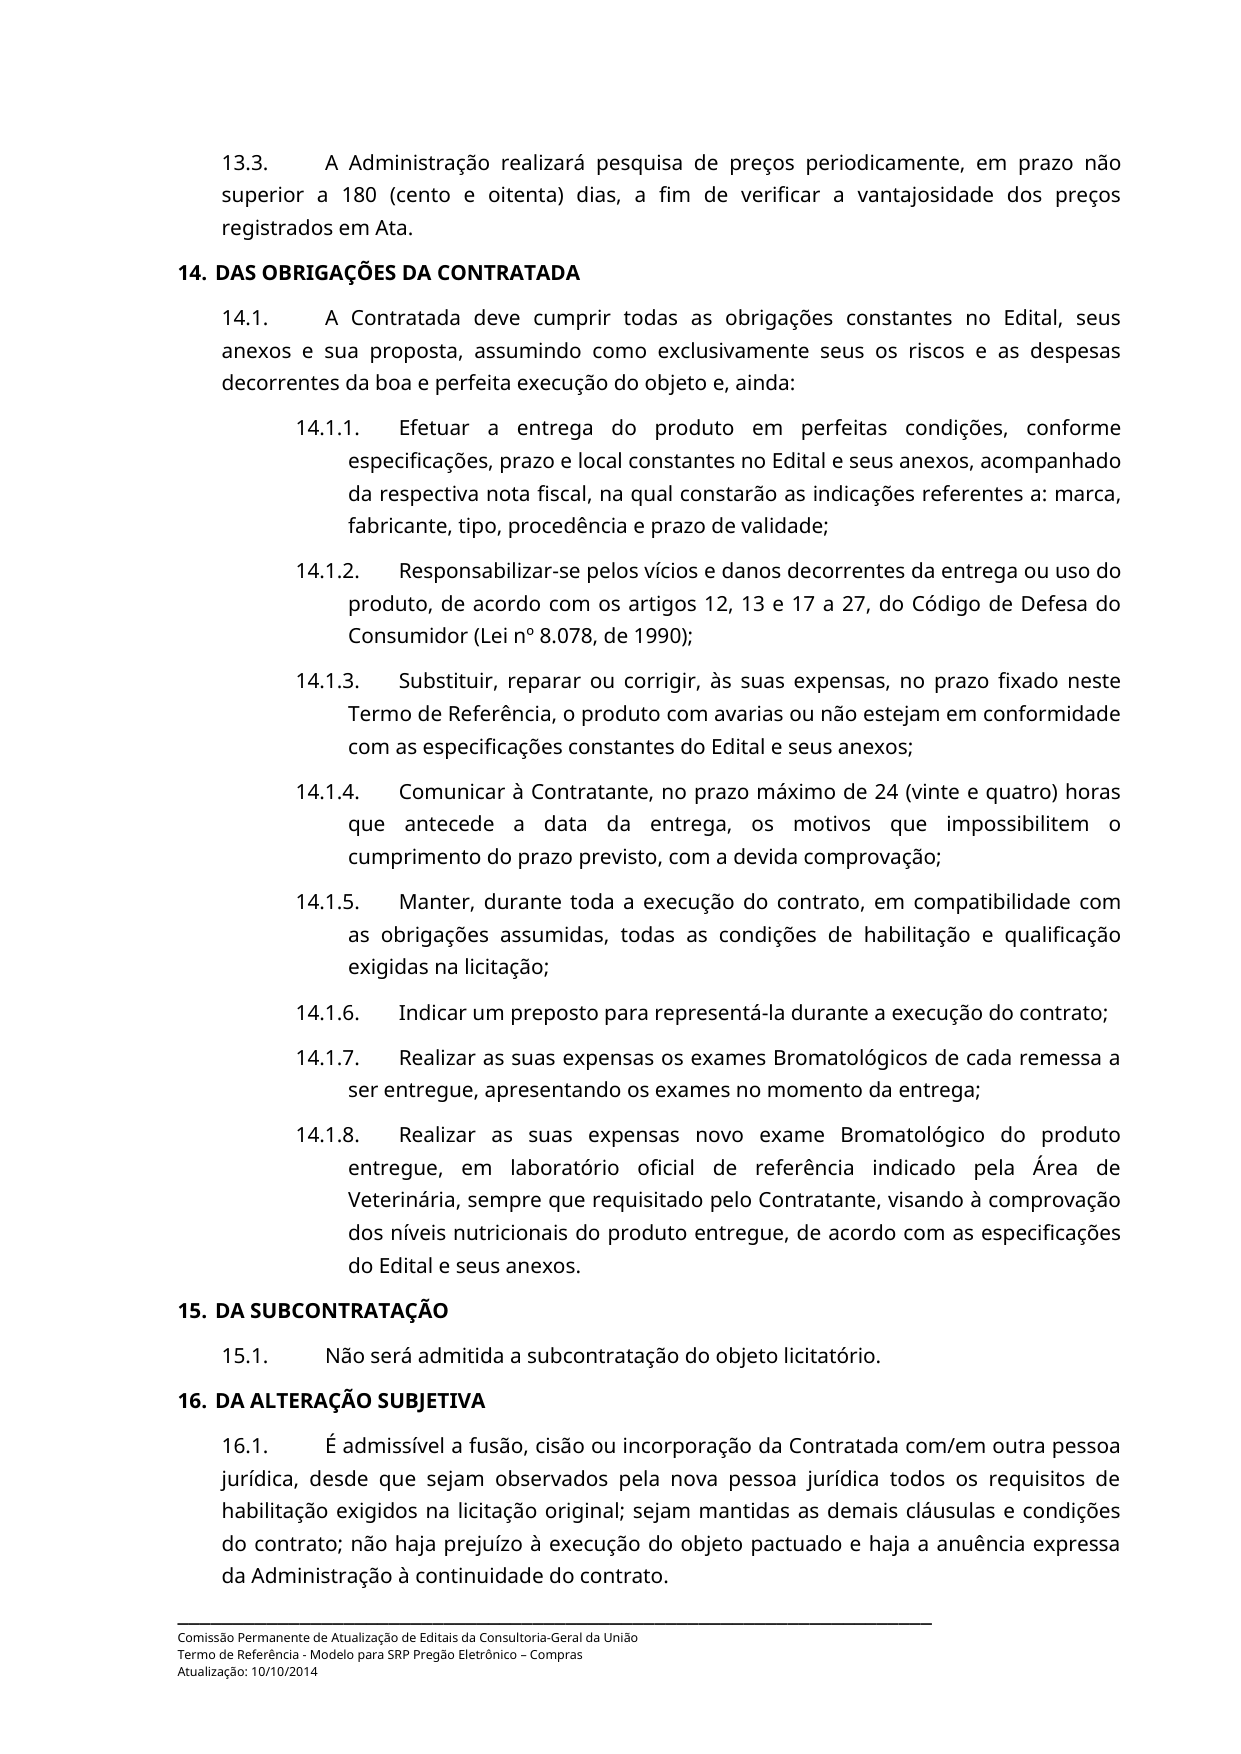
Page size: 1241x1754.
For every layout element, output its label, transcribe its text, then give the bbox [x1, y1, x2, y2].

list Substituir, reparar ou corrigir, às suas expensas, no prazo fixado neste Termo de Referência, o produto com avarias ou não estejam em conformidade com as especificações constantes do Edital e seus anexos; [295, 667, 1122, 760]
list É admissível a fusão, cisão ou incorporação da Contratada com/em outra pessoa jurídica, desde que sejam observados pela nova pessoa jurídica todos os requisitos de habilitação exigidos na licitação original; sejam mantidas as demais cláusulas e condições do contrato; não haja prejuízo à execução do objeto pactuado e haja a anuência expressa da Administração à continuidade do contrato. [221, 1431, 1122, 1590]
list A Contratada deve cumprir todas as obrigações constantes no Edital, seus anexos e sua proposta, assumindo como exclusivamente seus os riscos e as despesas decorrentes da boa e perfeita execução do objeto e, ainda: [221, 303, 1122, 397]
list Comunicar à Contratante, no prazo máximo de 24 (vinte e quatro) horas que antecede a data da entrega, os motivos que impossibilitem o cumprimento do prazo previsto, com a devida comprovação; [295, 777, 1122, 871]
list Realizar as suas expensas os exames Bromatológicos de cada remessa a ser entregue, apresentando os exames no momento da entrega; [295, 1043, 1122, 1104]
list DA ALTERAÇÃO SUBJETIVA [177, 1386, 1124, 1414]
list Não será admitida a subcontratação do objeto licitatório. [221, 1341, 1122, 1369]
list Realizar as suas expensas novo exame Bromatológico do produto entregue, em laboratório oficial de referência indicado pela Área de Veterinária, sempre que requisitado pelo Contratante, visando à comprovação dos níveis nutricionais do produto entregue, de acordo com as especificações do Edital e seus anexos. [295, 1120, 1122, 1279]
list Responsabilizar-se pelos vícios e danos decorrentes da entrega ou uso do produto, de acordo com os artigos 12, 13 e 17 a 27, do Código de Defesa do Consumidor (Lei nº 8.078, de 1990); [295, 556, 1122, 650]
list A Administração realizará pesquisa de preços periodicamente, em prazo não superior a 180 (cento e oitenta) dias, a fim de verificar a vantajosidade dos preços registrados em Ata. [221, 148, 1122, 241]
list DA SUBCONTRATAÇÃO [177, 1296, 1124, 1324]
list Efetuar a entrega do produto em perfeitas condições, conforme especificações, prazo e local constantes no Edital e seus anexos, acompanhado da respectiva nota fiscal, na qual constarão as indicações referentes a: marca, fabricante, tipo, procedência e prazo de validade; [295, 413, 1122, 540]
list Indicar um preposto para representá-la durante a execução do contrato; [295, 998, 1122, 1026]
list Manter, durante toda a execução do contrato, em compatibilidade com as obrigações assumidas, todas as condições de habilitação e qualificação exigidas na licitação; [295, 887, 1122, 981]
list DAS OBRIGAÇÕES DA CONTRATADA [177, 258, 1124, 286]
